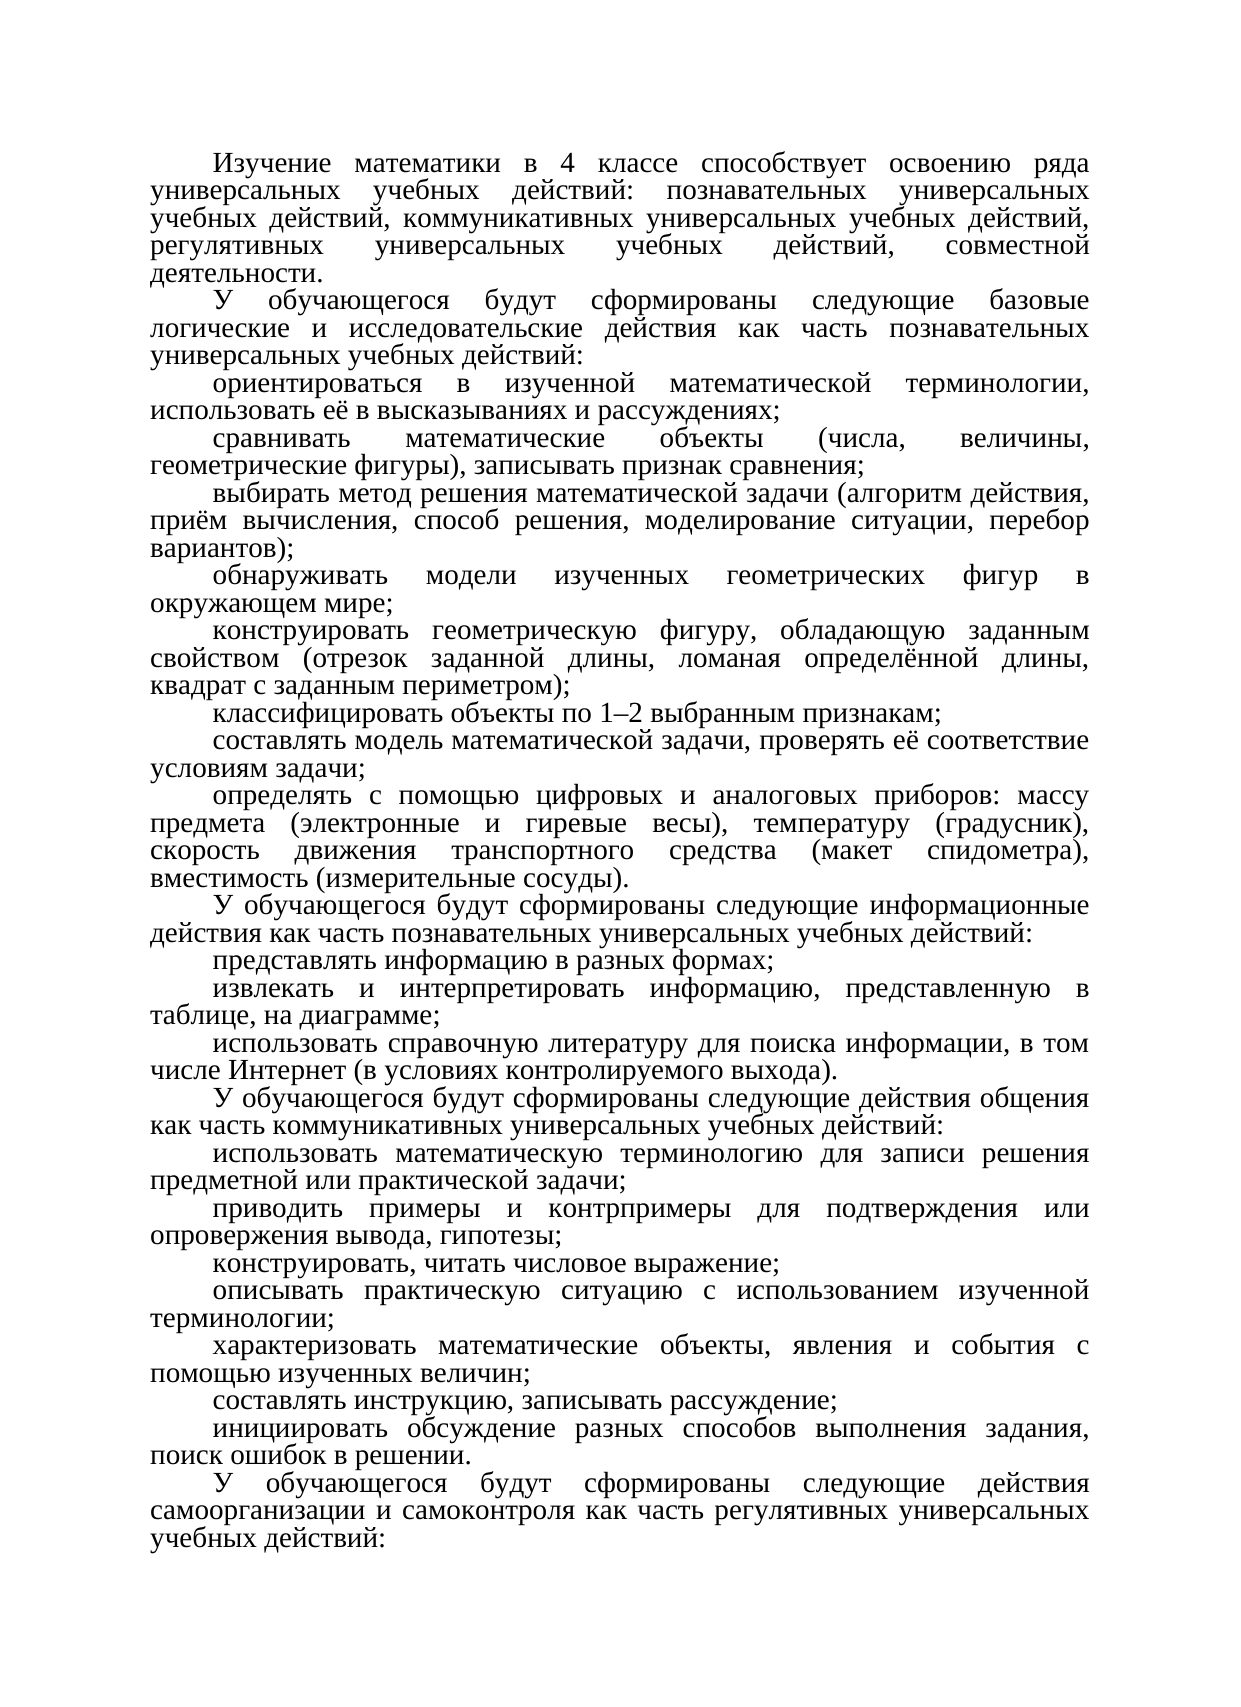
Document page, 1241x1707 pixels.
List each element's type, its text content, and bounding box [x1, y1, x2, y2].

text инициировать обсуждение разных способов выполнения задания, поиск ошибок в решении. [150, 1415, 1090, 1470]
text обнаруживать модели изученных геометрических фигур в окружающем мире; [150, 562, 1090, 617]
text приводить примеры и контрпримеры для подтверждения или опровержения вывода, гипотезы; [150, 1195, 1090, 1250]
text характеризовать математические объекты, явления и события с помощью изученных величин; [150, 1332, 1090, 1387]
text использовать справочную литературу для поиска информации, в том числе Интернет (в условиях контролируемого выхода). [150, 1030, 1090, 1085]
text конструировать геометрическую фигуру, обладающую заданным свойством (отрезок заданной длины, ломаная определённой длины, квадрат с заданным периметром); [150, 617, 1090, 700]
text составлять инструкцию, записывать рассуждение; [150, 1387, 1090, 1415]
text описывать практическую ситуацию с использованием изученной терминологии; [150, 1277, 1090, 1332]
text У обучающегося будут сформированы следующие действия самоорганизации и самоконтроля как часть регулятивных универсальных учебных действий: [150, 1470, 1090, 1552]
text использовать математическую терминологию для записи решения предметной или практической задачи; [150, 1140, 1090, 1195]
text извлекать и интерпретировать информацию, представленную в таблице, на диаграмме; [150, 975, 1090, 1030]
text представлять информацию в разных формах; [150, 947, 1090, 975]
text определять с помощью цифровых и аналоговых приборов: массу предмета (электронные и гиревые весы), температуру (градусник), скорость движения транспортного средства (макет спидометра), вместимость (измерительные сосуды). [150, 782, 1090, 892]
text выбирать метод решения математической задачи (алгоритм действия, приём вычисления, способ решения, моделирование ситуации, перебор вариантов); [150, 480, 1090, 562]
text У обучающегося будут сформированы следующие информационные действия как часть познавательных универсальных учебных действий: [150, 892, 1090, 947]
text конструировать, читать числовое выражение; [150, 1250, 1090, 1277]
text сравнивать математические объекты (числа, величины, геометрические фигуры), записывать признак сравнения; [150, 425, 1090, 480]
text составлять модель математической задачи, проверять её соответствие условиям задачи; [150, 727, 1090, 782]
text ориентироваться в изученной математической терминологии, использовать её в высказываниях и рассуждениях; [150, 370, 1090, 425]
text У обучающегося будут сформированы следующие действия общения как часть коммуникативных универсальных учебных действий: [150, 1085, 1090, 1140]
text Изучение математики в 4 классе способствует освоению ряда универсальных учебных действий: познавательных универсальных учебных действий, коммуникативных универсальных учебных действий, регулятивных универсальных учебных действий, совместной деятельности. [150, 150, 1090, 287]
text классифицировать объекты по 1–2 выбранным признакам; [150, 700, 1090, 727]
text У обучающегося будут сформированы следующие базовые логические и исследовательские действия как часть познавательных универсальных учебных действий: [150, 287, 1090, 370]
